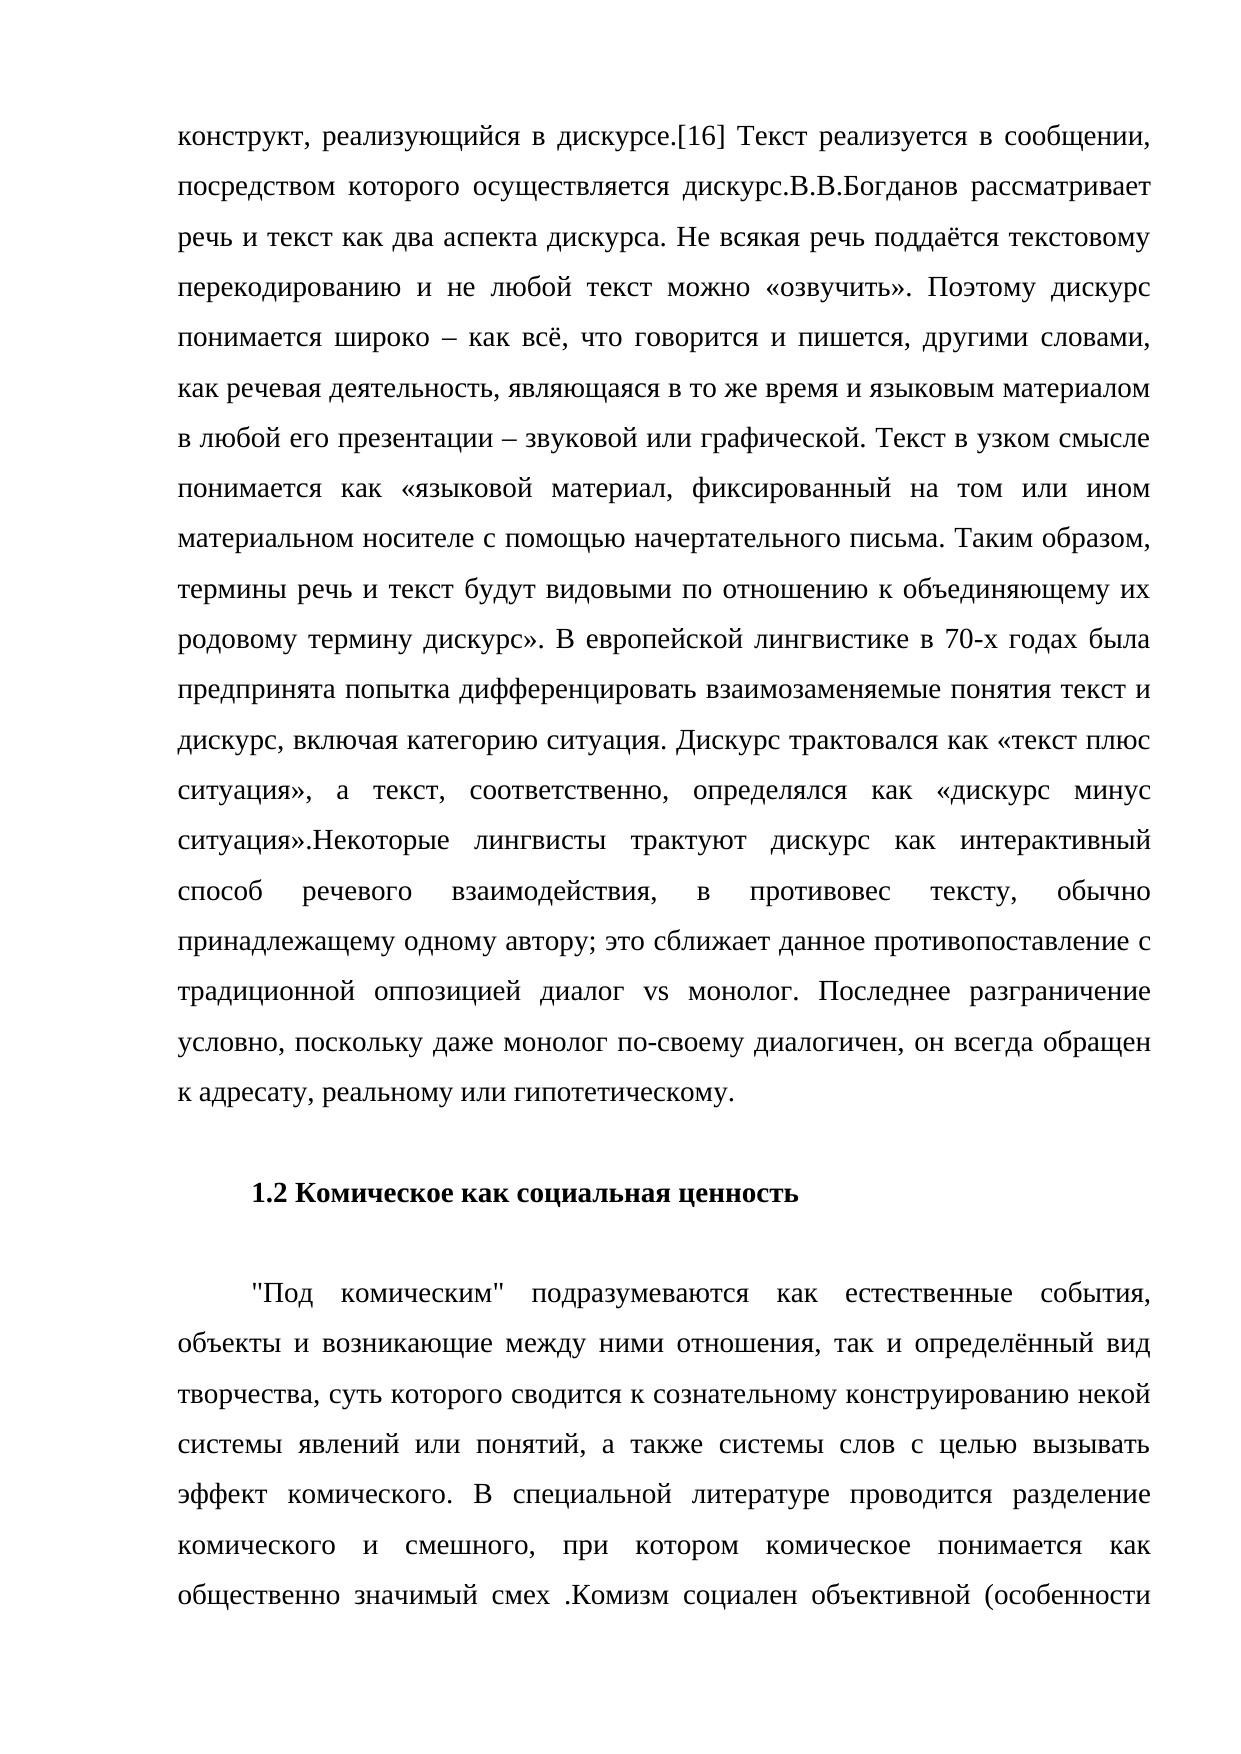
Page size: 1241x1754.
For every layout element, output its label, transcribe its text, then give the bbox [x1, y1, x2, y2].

text 1.2 Комическое как социальная ценность [177, 1175, 1152, 1208]
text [177, 1275, 1152, 1611]
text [177, 118, 1152, 1108]
